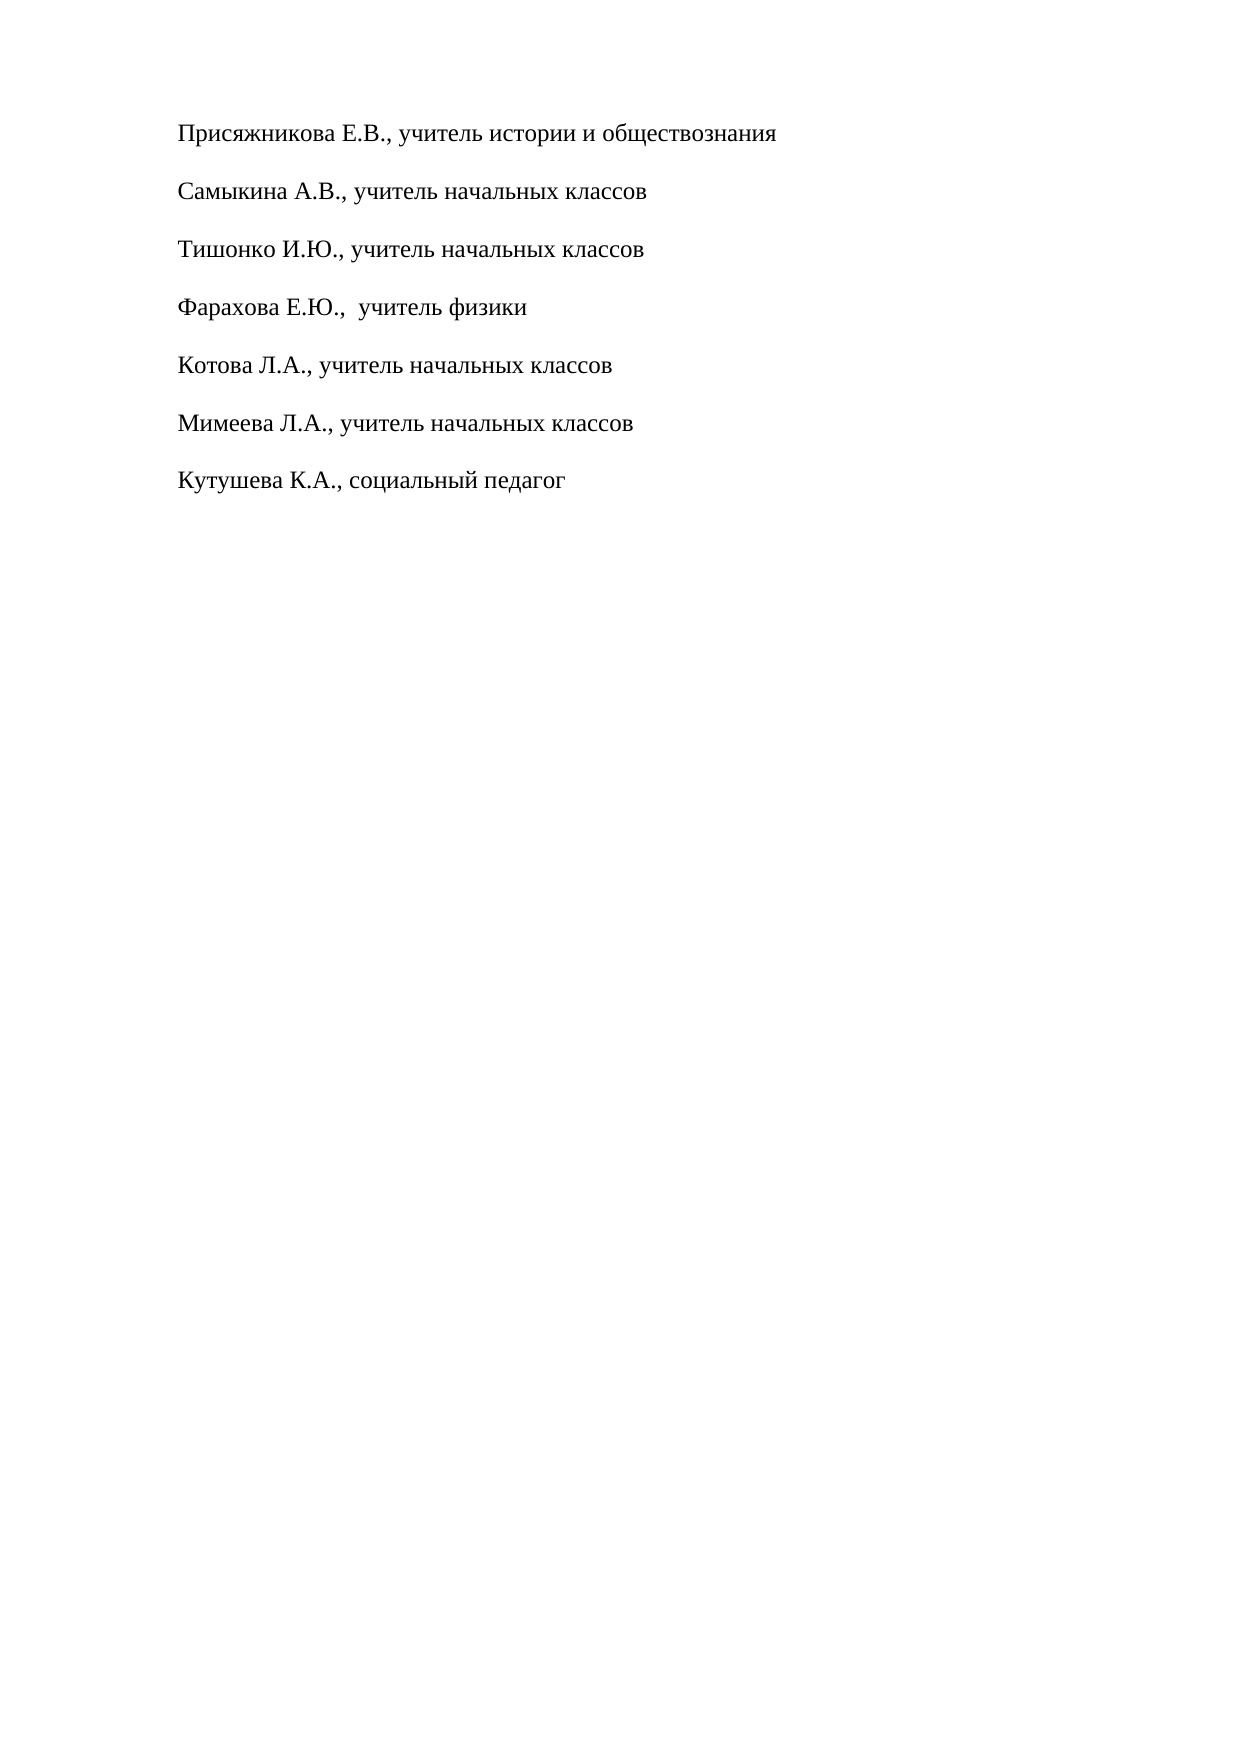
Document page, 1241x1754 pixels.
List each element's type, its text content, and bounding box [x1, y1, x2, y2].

text Котова Л.А., учитель начальных классов [177, 350, 1152, 378]
text Присяжникова Е.В., учитель истории и обществознания [177, 118, 1152, 147]
text Мимеева Л.А., учитель начальных классов [177, 408, 1152, 436]
text Самыкина А.В., учитель начальных классов [177, 176, 1152, 205]
text Фарахова Е.Ю., учитель физики [177, 292, 1152, 321]
text Кутушева К.А., социальный педагог [177, 466, 1152, 494]
text Тишонко И.Ю., учитель начальных классов [177, 234, 1152, 263]
